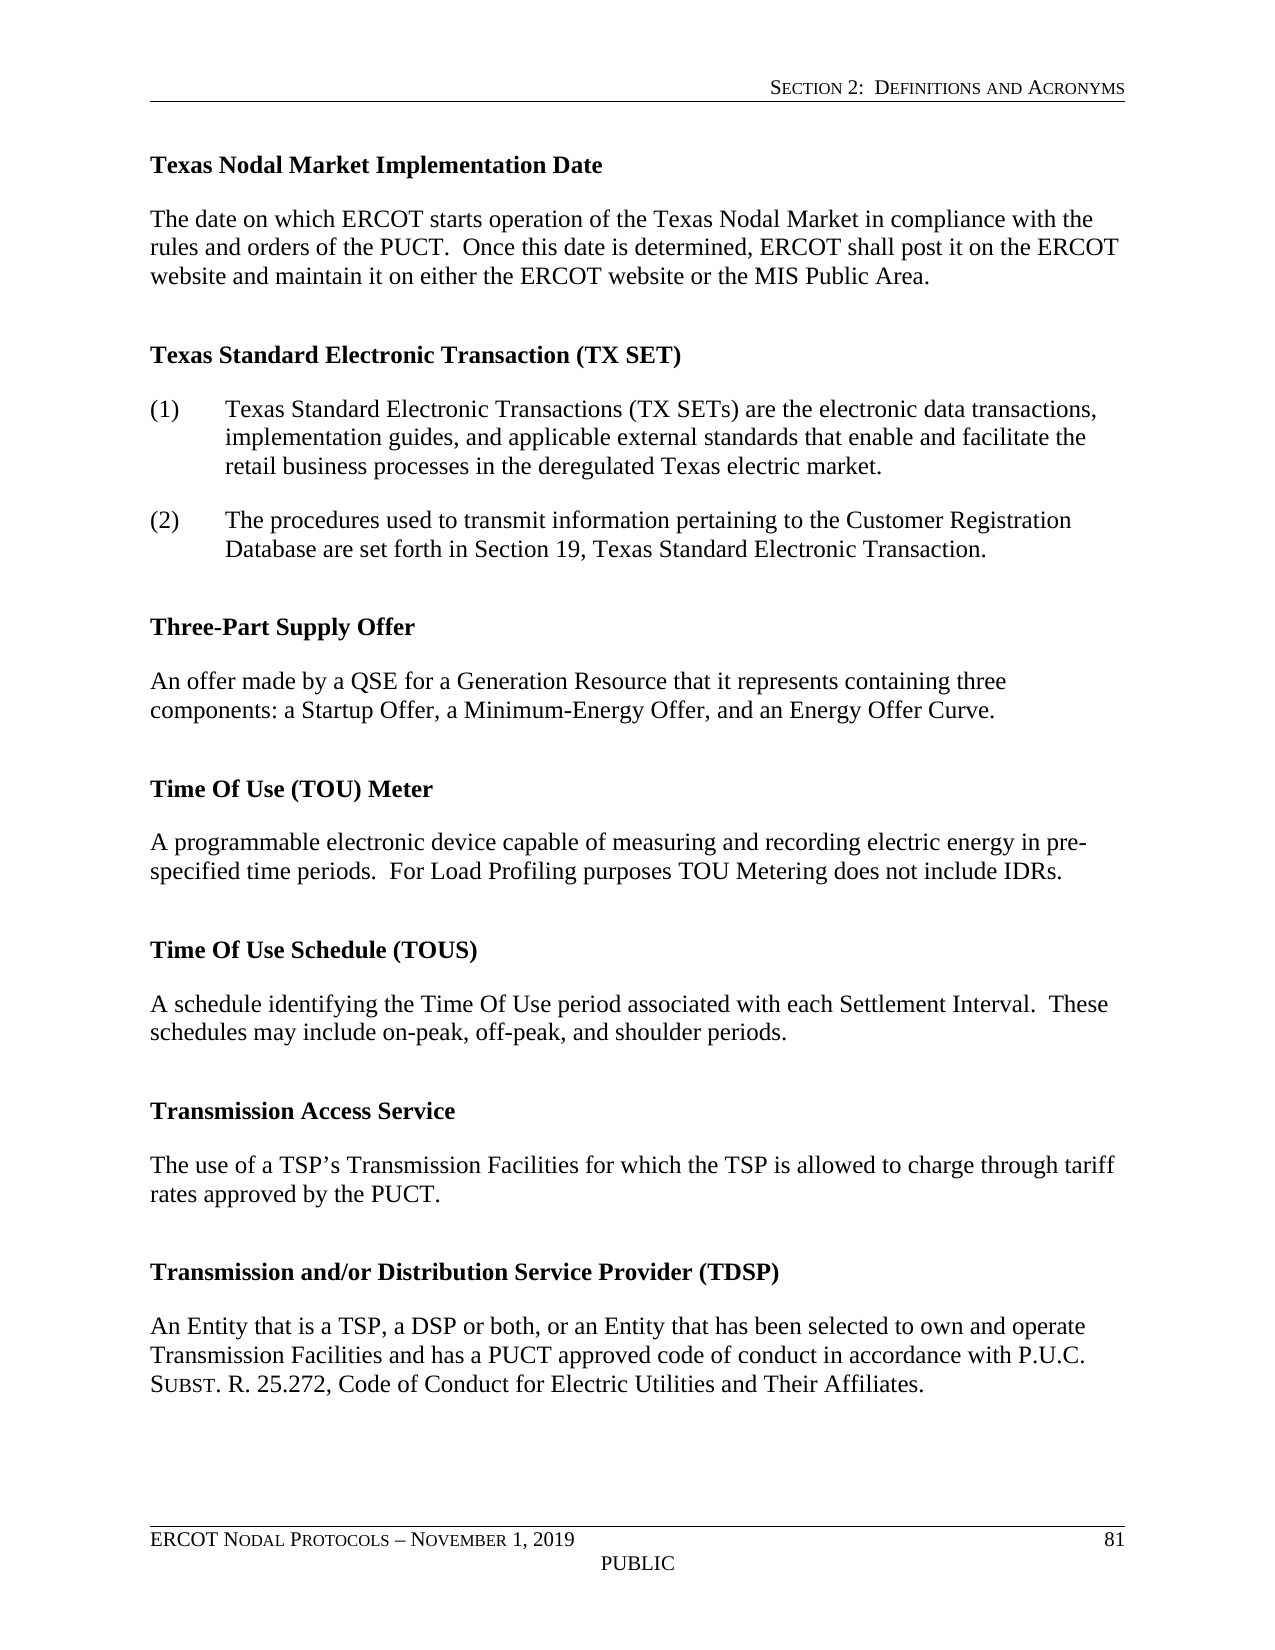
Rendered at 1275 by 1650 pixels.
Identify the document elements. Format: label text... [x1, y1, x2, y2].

text (1) Texas Standard Electronic Transactions (TX SETs) are the electronic data transactions, implementation guides, and applicable external standards that enable and facilitate the retail business processes in the deregulated Texas electric market. [150, 394, 1125, 480]
text Time Of Use Schedule (TOUS) [150, 935, 1125, 964]
text Transmission Access Service [150, 1096, 1125, 1125]
text Three-Part Supply Offer [150, 612, 1125, 641]
text Texas Standard Electronic Transaction (TX SET) [150, 340, 1125, 369]
text An offer made by a QSE for a Generation Resource that it represents containing three components: a Startup Offer, a Minimum-Energy Offer, and an Energy Offer Curve. [150, 666, 1125, 724]
text A schedule identifying the Time Of Use period associated with each Settlement Interval. These schedules may include on-peak, off-peak, and shoulder periods. [150, 989, 1125, 1046]
text Time Of Use (TOU) Meter [150, 774, 1125, 802]
text The use of a TSP’s Transmission Facilities for which the TSP is allowed to charge through tariff rates approved by the PUCT. [150, 1150, 1125, 1207]
text (2) The procedures used to transmit information pertaining to the Customer Registration Database are set forth in Section 19, Texas Standard Electronic Transaction. [150, 505, 1087, 562]
text Texas Nodal Market Implementation Date [150, 150, 1125, 179]
text Transmission and/or Distribution Service Provider (TDSP) [150, 1257, 1125, 1286]
text An Entity that is a TSP, a DSP or both, or an Entity that has been selected to own and operate Transmission Facilities and has a PUCT approved code of conduct in accordance with P.U.C. Subst. R. 25.272, Code of Conduct for Electric Utilities and Their Affiliates. [150, 1311, 1125, 1397]
text A programmable electronic device capable of measuring and recording electric energy in pre-specified time periods. For Load Profiling purposes TOU Metering does not include IDRs. [150, 827, 1125, 885]
text The date on which ERCOT starts operation of the Texas Nodal Market in compliance with the rules and orders of the PUCT. Once this date is determined, ERCOT shall post it on the ERCOT website and maintain it on either the ERCOT website or the MIS Public Area. [150, 204, 1125, 290]
